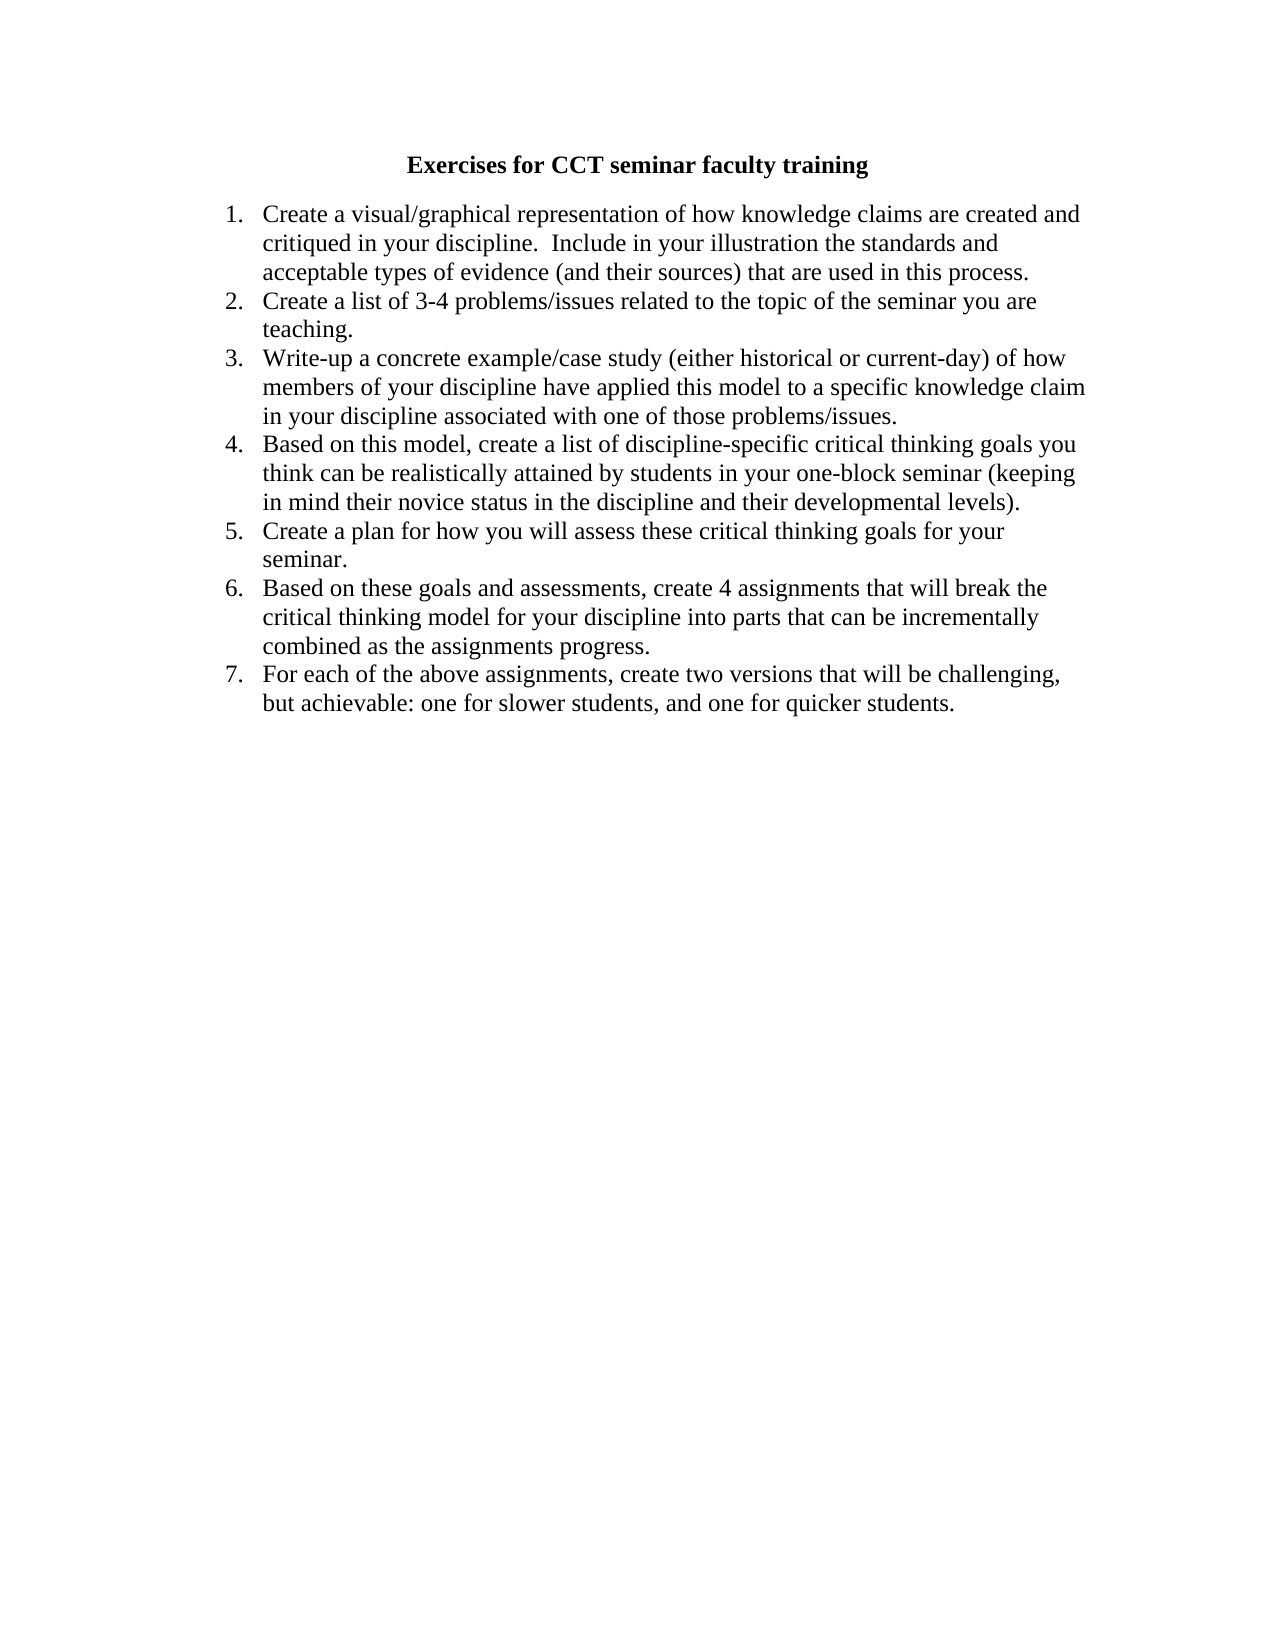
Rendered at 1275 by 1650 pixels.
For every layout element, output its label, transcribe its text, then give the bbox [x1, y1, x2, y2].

list Create a visual/graphical representation of how knowledge claims are created and critiqued in your discipline. Include in your illustration the standards and acceptable types of evidence (and their sources) that are used in this process. [225, 199, 1087, 286]
list Write-up a concrete example/case study (either historical or current-day) of how members of your discipline have applied this model to a specific knowledge claim in your discipline associated with one of those problems/issues. [225, 343, 1087, 429]
list Based on these goals and assessments, create 4 assignments that will break the critical thinking model for your discipline into parts that can be incrementally combined as the assignments progress. [225, 573, 1087, 659]
list For each of the above assignments, create two versions that will be challenging, but achievable: one for slower students, and one for quicker students. [225, 659, 1087, 717]
list Create a plan for how you will assess these critical thinking goals for your seminar. [225, 516, 1087, 573]
list Based on this model, create a list of discipline-specific critical thinking goals you think can be realistically attained by students in your one-block seminar (keeping in mind their novice status in the discipline and their developmental levels). [225, 429, 1087, 516]
list Create a list of 3-4 problems/issues related to the topic of the seminar you are teaching. [225, 286, 1087, 343]
text Exercises for CCT seminar faculty training [187, 150, 1087, 179]
